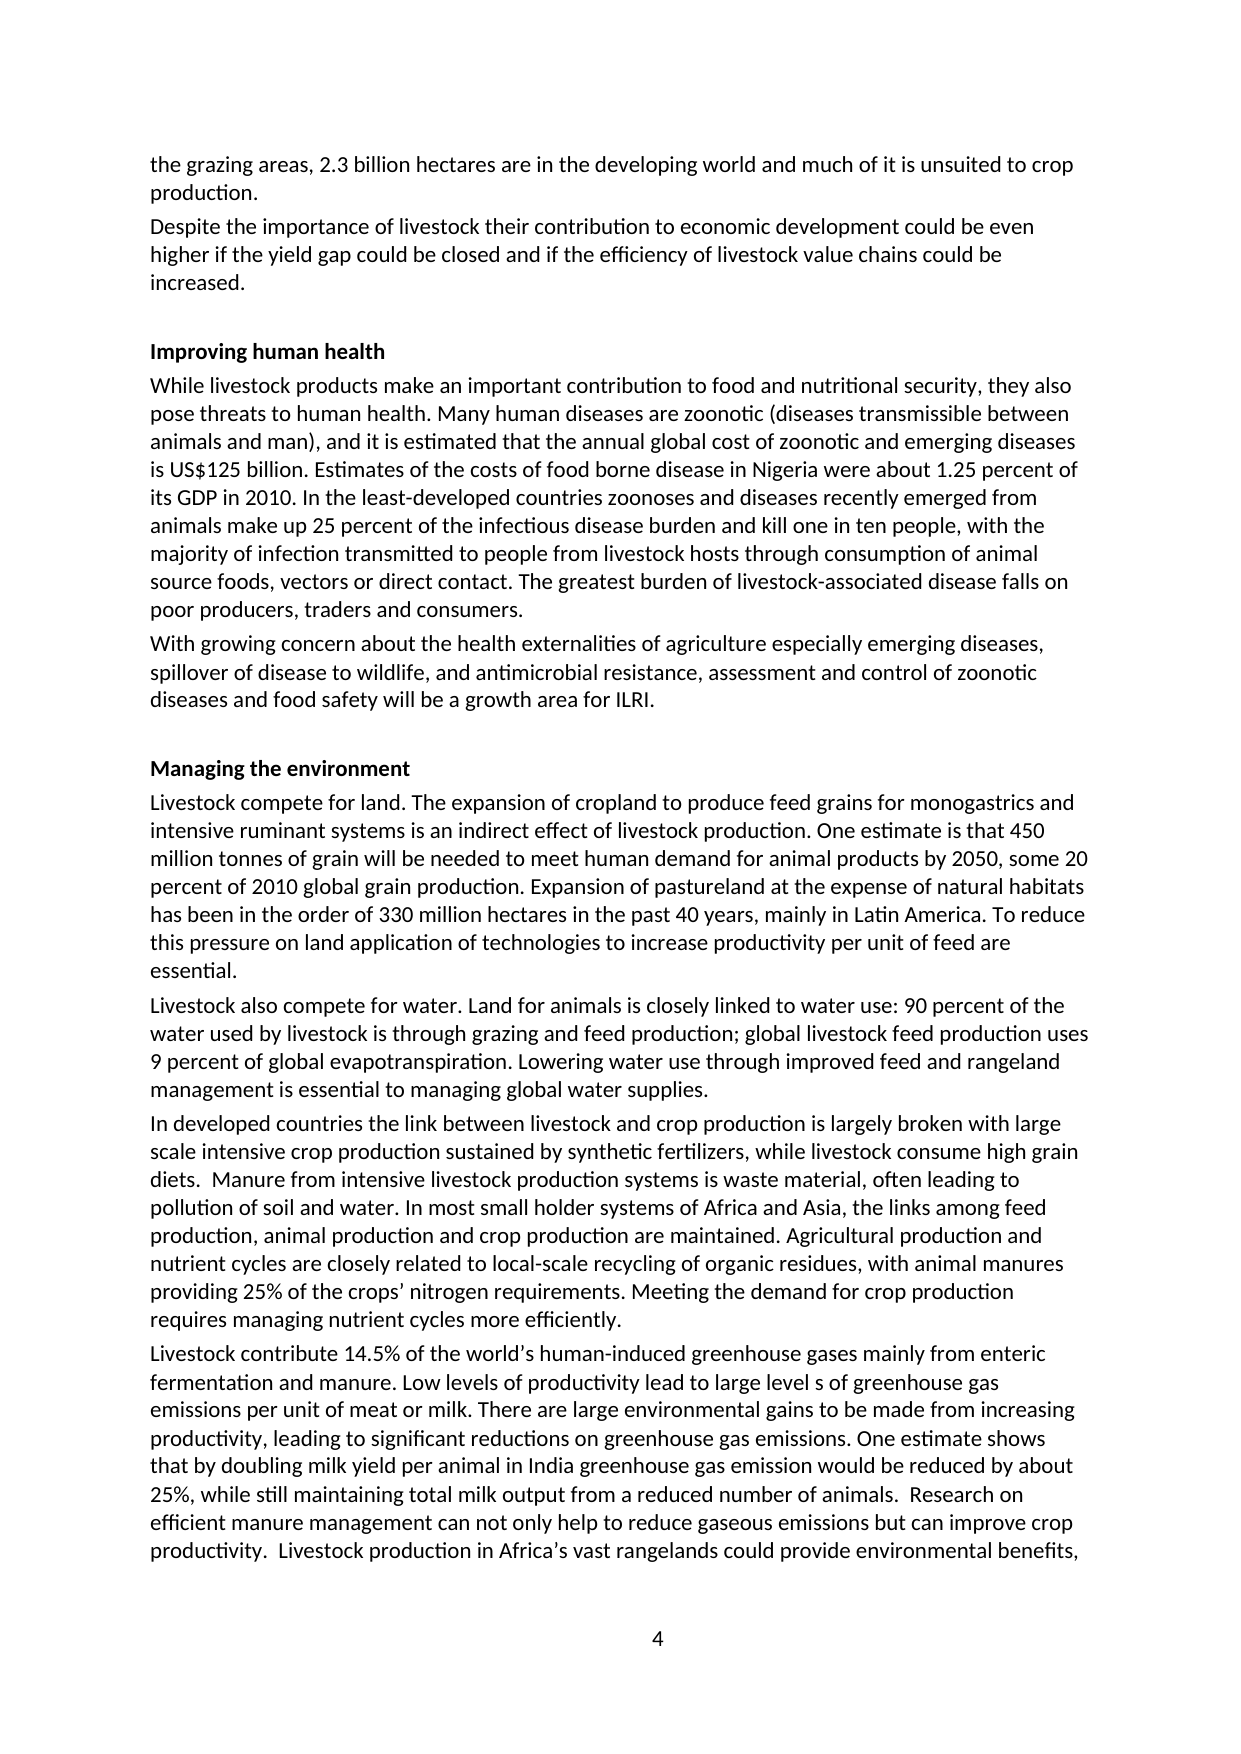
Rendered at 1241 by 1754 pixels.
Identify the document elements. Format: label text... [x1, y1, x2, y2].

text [150, 1339, 1090, 1564]
text Livestock also compete for water. Land for animals is closely linked to water use: 90 percent of the water used by livestock is through grazing and feed production; global livestock feed production uses 9 percent of global evapotranspiration. Lowering water use through improved feed and rangeland management is essential to managing global water supplies. [150, 991, 1090, 1103]
text Livestock compete for land. The expansion of cropland to produce feed grains for monogastrics and intensive ruminant systems is an indirect effect of livestock production. One estimate is that 450 million tonnes of grain will be needed to meet human demand for animal products by 2050, some 20 percent of 2010 global grain production. Expansion of pastureland at the expense of natural habitats has been in the order of 330 million hectares in the past 40 years, mainly in Latin America. To reduce this pressure on land application of technologies to increase productivity per unit of feed are essential. [150, 788, 1090, 984]
text Managing the environment [150, 754, 1090, 782]
text Improving human health [150, 337, 1090, 365]
text With growing concern about the health externalities of agriculture especially emerging diseases, spillover of disease to wildlife, and antimicrobial resistance, assessment and control of zoonotic diseases and food safety will be a growth area for ILRI. [150, 629, 1090, 714]
text Despite the importance of livestock their contribution to economic development could be even higher if the yield gap could be closed and if the efficiency of livestock value chains could be increased. [150, 212, 1090, 296]
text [150, 150, 1090, 206]
text While livestock products make an important contribution to food and nutritional security, they also pose threats to human health. Many human diseases are zoonotic (diseases transmissible between animals and man), and it is estimated that the annual global cost of zoonotic and emerging diseases is US$125 billion. Estimates of the costs of food borne disease in Nigeria were about 1.25 percent of its GDP in 2010. In the least-developed countries zoonoses and diseases recently emerged from animals make up 25 percent of the infectious disease burden and kill one in ten people, with the majority of infection transmitted to people from livestock hosts through consumption of animal source foods, vectors or direct contact. The greatest burden of livestock-associated disease falls on poor producers, traders and consumers. [150, 371, 1090, 623]
text In developed countries the link between livestock and crop production is largely broken with large scale intensive crop production sustained by synthetic fertilizers, while livestock consume high grain diets. Manure from intensive livestock production systems is waste material, often leading to pollution of soil and water. In most small holder systems of Africa and Asia, the links among feed production, animal production and crop production are maintained. Agricultural production and nutrient cycles are closely related to local-scale recycling of organic residues, with animal manures providing 25% of the crops’ nitrogen requirements. Meeting the demand for crop production requires managing nutrient cycles more efficiently. [150, 1109, 1090, 1333]
